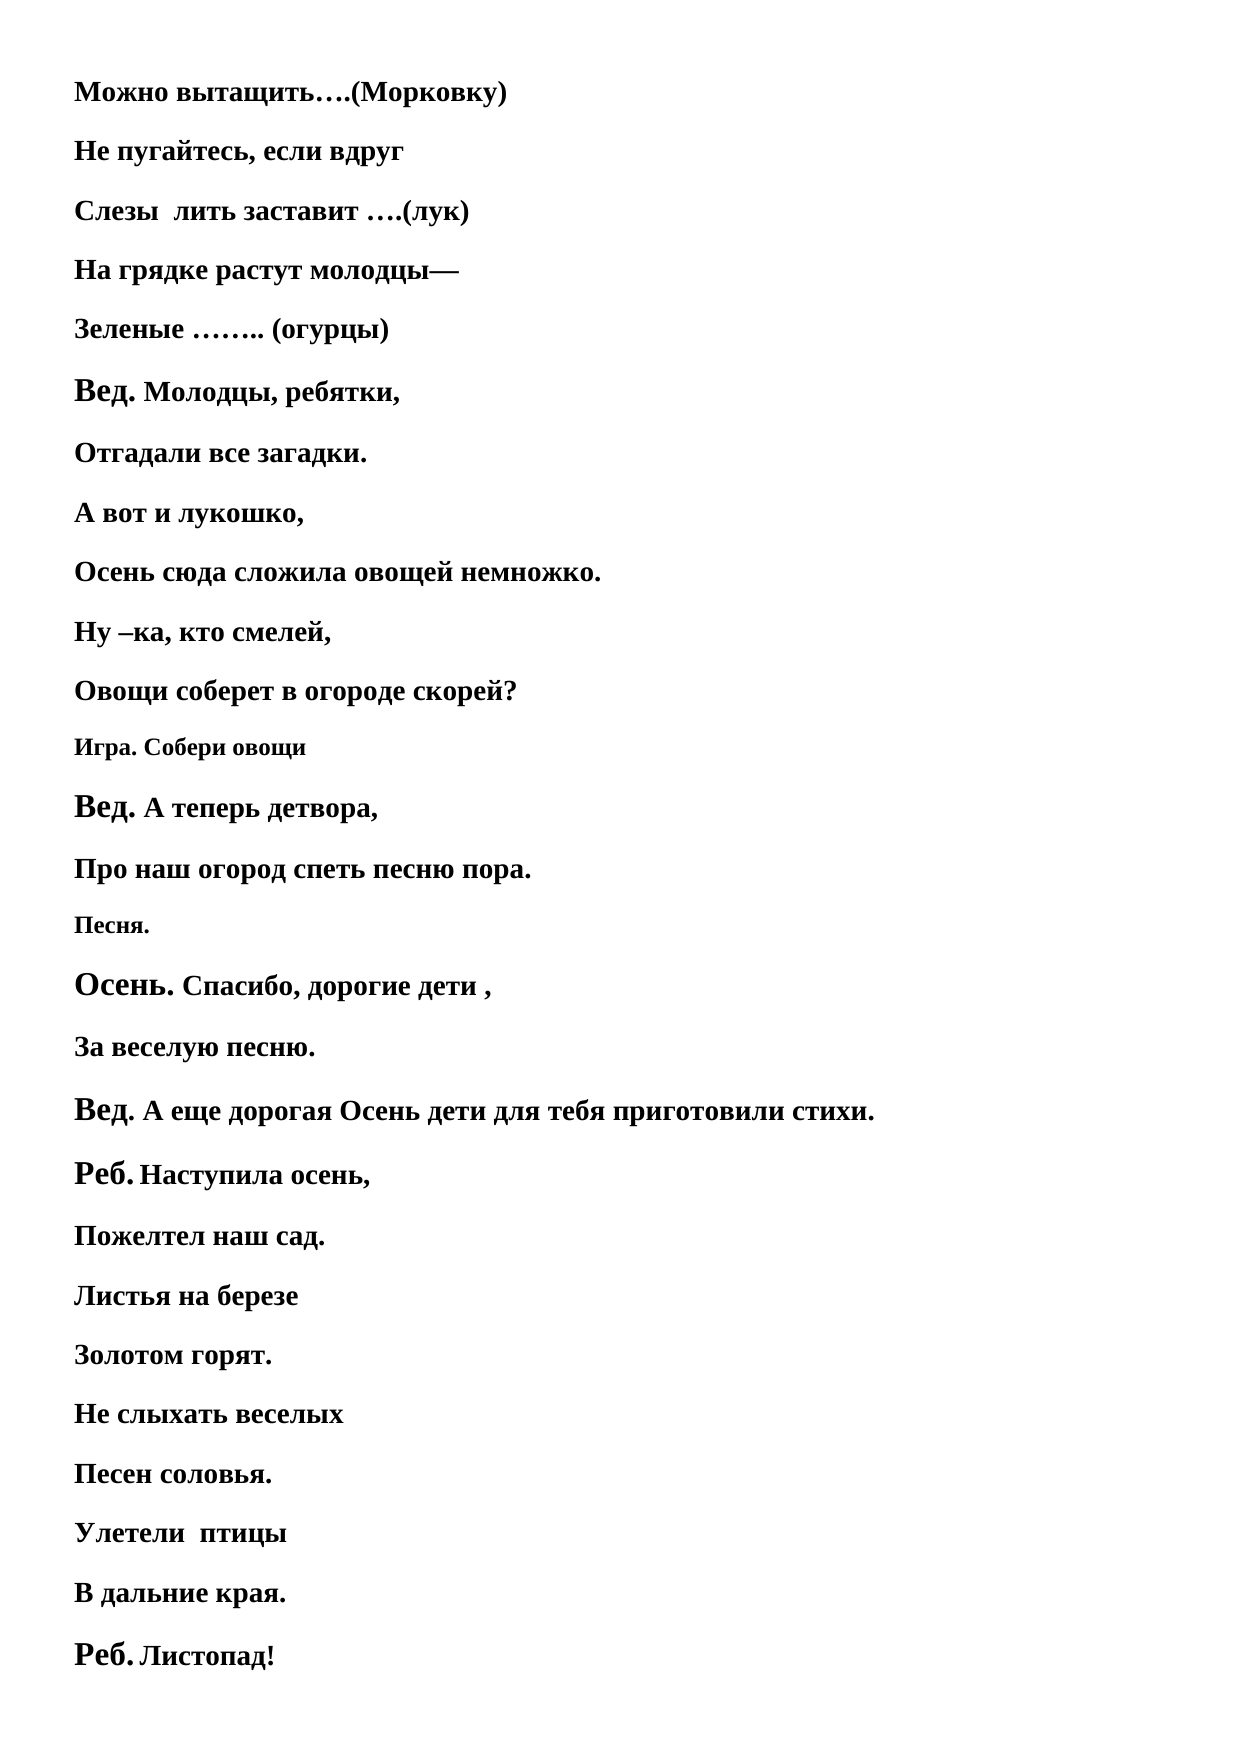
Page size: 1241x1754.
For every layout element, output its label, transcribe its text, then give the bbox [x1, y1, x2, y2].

text Не пугайтесь, если вдруг [74, 133, 1152, 167]
text А вот и лукошко, [74, 495, 1152, 528]
text Реб. Наступила осень, [74, 1154, 1152, 1192]
text Вед. А еще дорогая Осень дети для тебя приготовили стихи. [74, 1089, 1152, 1127]
text Осень сюда сложила овощей немножко. [74, 554, 1152, 588]
text Осень. Спасибо, дорогие дети , [74, 964, 1152, 1003]
text Зеленые …….. (огурцы) [74, 311, 1152, 345]
text В дальние края. [74, 1575, 1152, 1608]
text Листья на березе [74, 1278, 1152, 1311]
text Реб. Листопад! [74, 1634, 1152, 1672]
text Не слыхать веселых [74, 1397, 1152, 1430]
text Можно вытащить….(Морковку) [74, 74, 1152, 107]
text Песня. [74, 911, 1152, 939]
text Вед. Молодцы, ребятки, [74, 371, 1152, 409]
text На грядке растут молодцы— [74, 252, 1152, 286]
text Песен соловья. [74, 1456, 1152, 1489]
text Отгадали все загадки. [74, 436, 1152, 469]
text Овощи соберет в огороде скорей? [74, 673, 1152, 707]
text Золотом горят. [74, 1337, 1152, 1371]
text Пожелтел наш сад. [74, 1218, 1152, 1252]
text Слезы лить заставит ….(лук) [74, 193, 1152, 226]
text Игра. Собери овощи [74, 732, 1152, 761]
text Про наш огород спеть песню пора. [74, 851, 1152, 885]
text За веселую песню. [74, 1029, 1152, 1063]
text Вед. А теперь детвора, [74, 786, 1152, 825]
text Улетели птицы [74, 1515, 1152, 1549]
text Ну –ка, кто смелей, [74, 614, 1152, 647]
